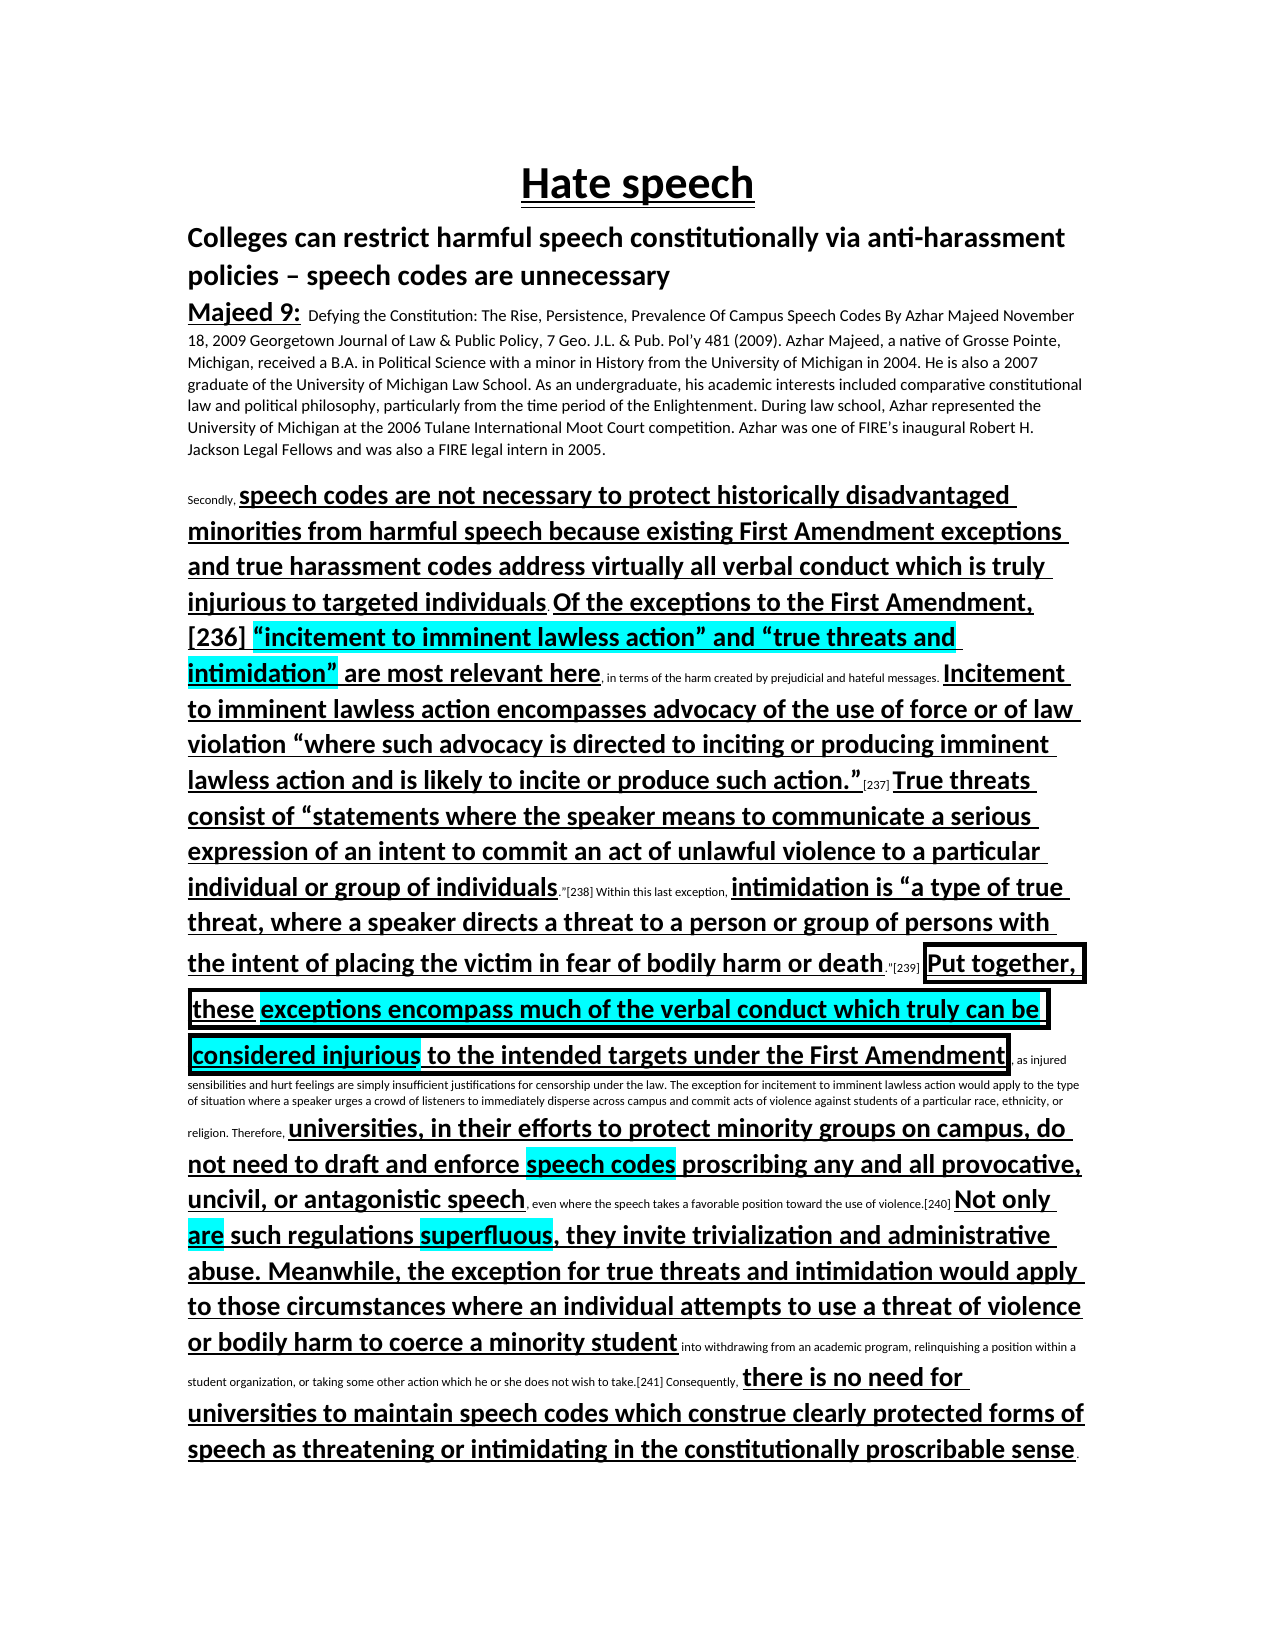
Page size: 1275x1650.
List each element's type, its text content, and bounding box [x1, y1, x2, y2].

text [187, 478, 1087, 1465]
text Majeed 9: Defying the Constitution: The Rise, Persistence, Prevalence Of Campus Speech Codes By Azhar Majeed November 18, 2009 Georgetown Journal of Law & Public Policy, 7 Geo. J.L. & Pub. Pol’y 481 (2009). Azhar Majeed, a native of Grosse Pointe, Michigan, received a B.A. in Political Science with a minor in History from the University of Michigan in 2004. He is also a 2007 graduate of the University of Michigan Law School. As an undergraduate, his academic interests included comparative constitutional law and political philosophy, particularly from the time period of the Enlightenment. During law school, Azhar represented the University of Michigan at the 2006 Tulane International Moot Court competition. Azhar was one of FIRE’s inaugural Robert H. Jackson Legal Fellows and was also a FIRE legal intern in 2005. [187, 296, 1087, 460]
subtitle Colleges can restrict harmful speech constitutionally via anti-harassment policies – speech codes are unnecessary [187, 219, 1087, 293]
subtitle Hate speech [187, 154, 1087, 210]
